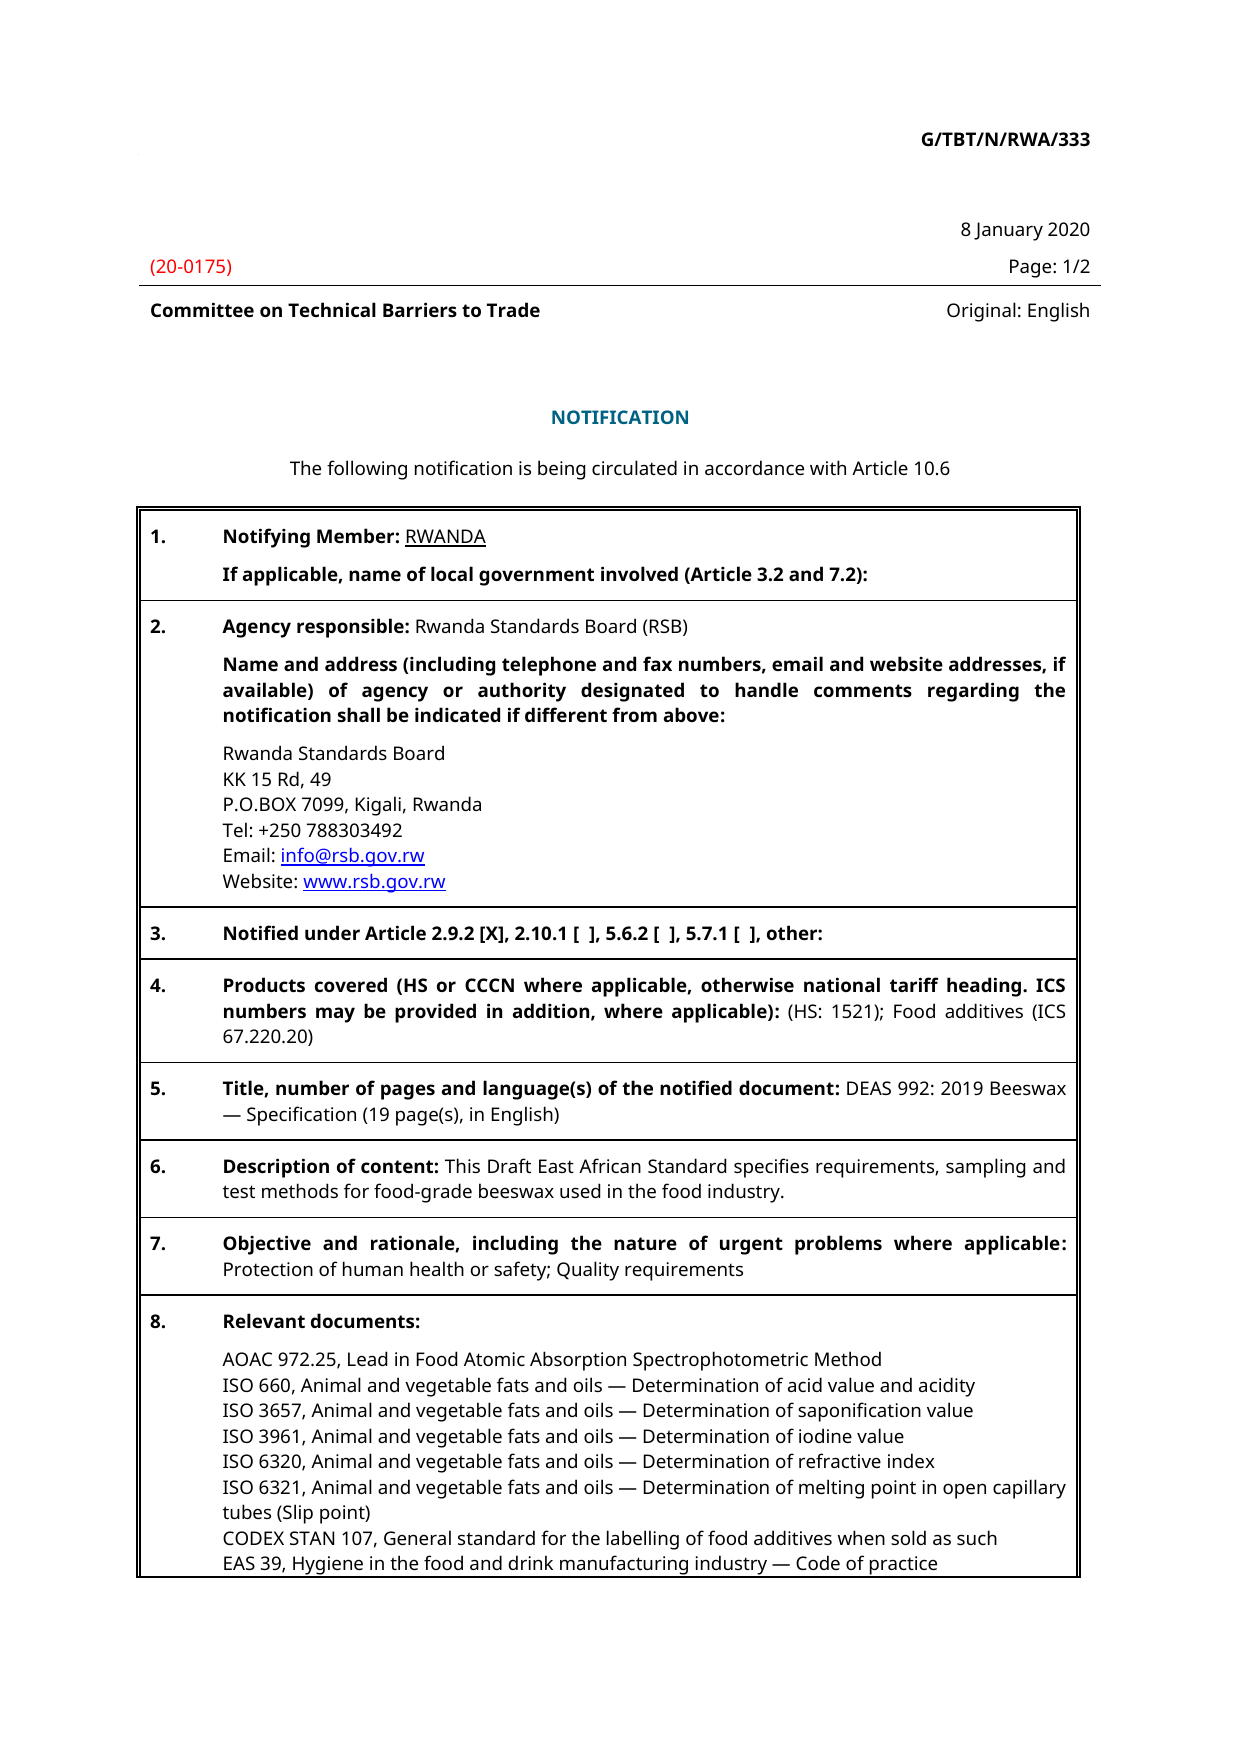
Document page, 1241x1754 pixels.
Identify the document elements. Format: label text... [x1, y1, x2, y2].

table_cell 4. [141, 960, 211, 1061]
table_cell 2. [141, 601, 211, 906]
table_header 1. [141, 511, 211, 599]
table_cell 7. [141, 1218, 211, 1294]
table_cell Description of content: This Draft East African Standard specifies requirements, sampling and test methods for food-grade beeswax used in the food industry. [211, 1141, 1076, 1217]
table_cell 6. [141, 1141, 211, 1217]
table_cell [211, 1296, 1076, 1576]
table_header Notifying Member: Rwanda If applicable, name of local government involved (Article 3.2 and 7.2): [211, 511, 1076, 599]
table_cell Notified under Article 2.9.2 [X], 2.10.1 [ ], 5.6.2 [ ], 5.7.1 [ ], other: [211, 908, 1076, 958]
text The following notification is being circulated in accordance with Article 10.6 [150, 455, 1090, 481]
table_cell Agency responsible: Rwanda Standards Board (RSB) Name and address (including telephone and fax numbers, email and website addresses, if available) of agency or authority designated to handle comments regarding the notification shall be indicated if different from above: Rwanda Standards Board KK 15 Rd, 49 P.O.BOX 7099, Kigali, Rwanda Tel: +250 788303492 Email: info@rsb.gov.rw Website: www.rsb.gov.rw [211, 601, 1076, 906]
table_cell Objective and rationale, including the nature of urgent problems where applicable: Protection of human health or safety; Quality requirements [211, 1218, 1076, 1294]
table_cell Products covered (HS or CCCN where applicable, otherwise national tariff heading. ICS numbers may be provided in addition, where applicable): (HS: 1521); Food additives (ICS 67.220.20) [211, 960, 1076, 1061]
table_cell Title, number of pages and language(s) of the notified document: DEAS 992: 2019 Beeswax — Specification (19 page(s), in English) [211, 1063, 1076, 1139]
table_cell 5. [141, 1063, 211, 1139]
title NOTIFICATION [150, 405, 1090, 430]
table_cell 8. [141, 1296, 211, 1576]
table_cell 3. [141, 908, 211, 958]
